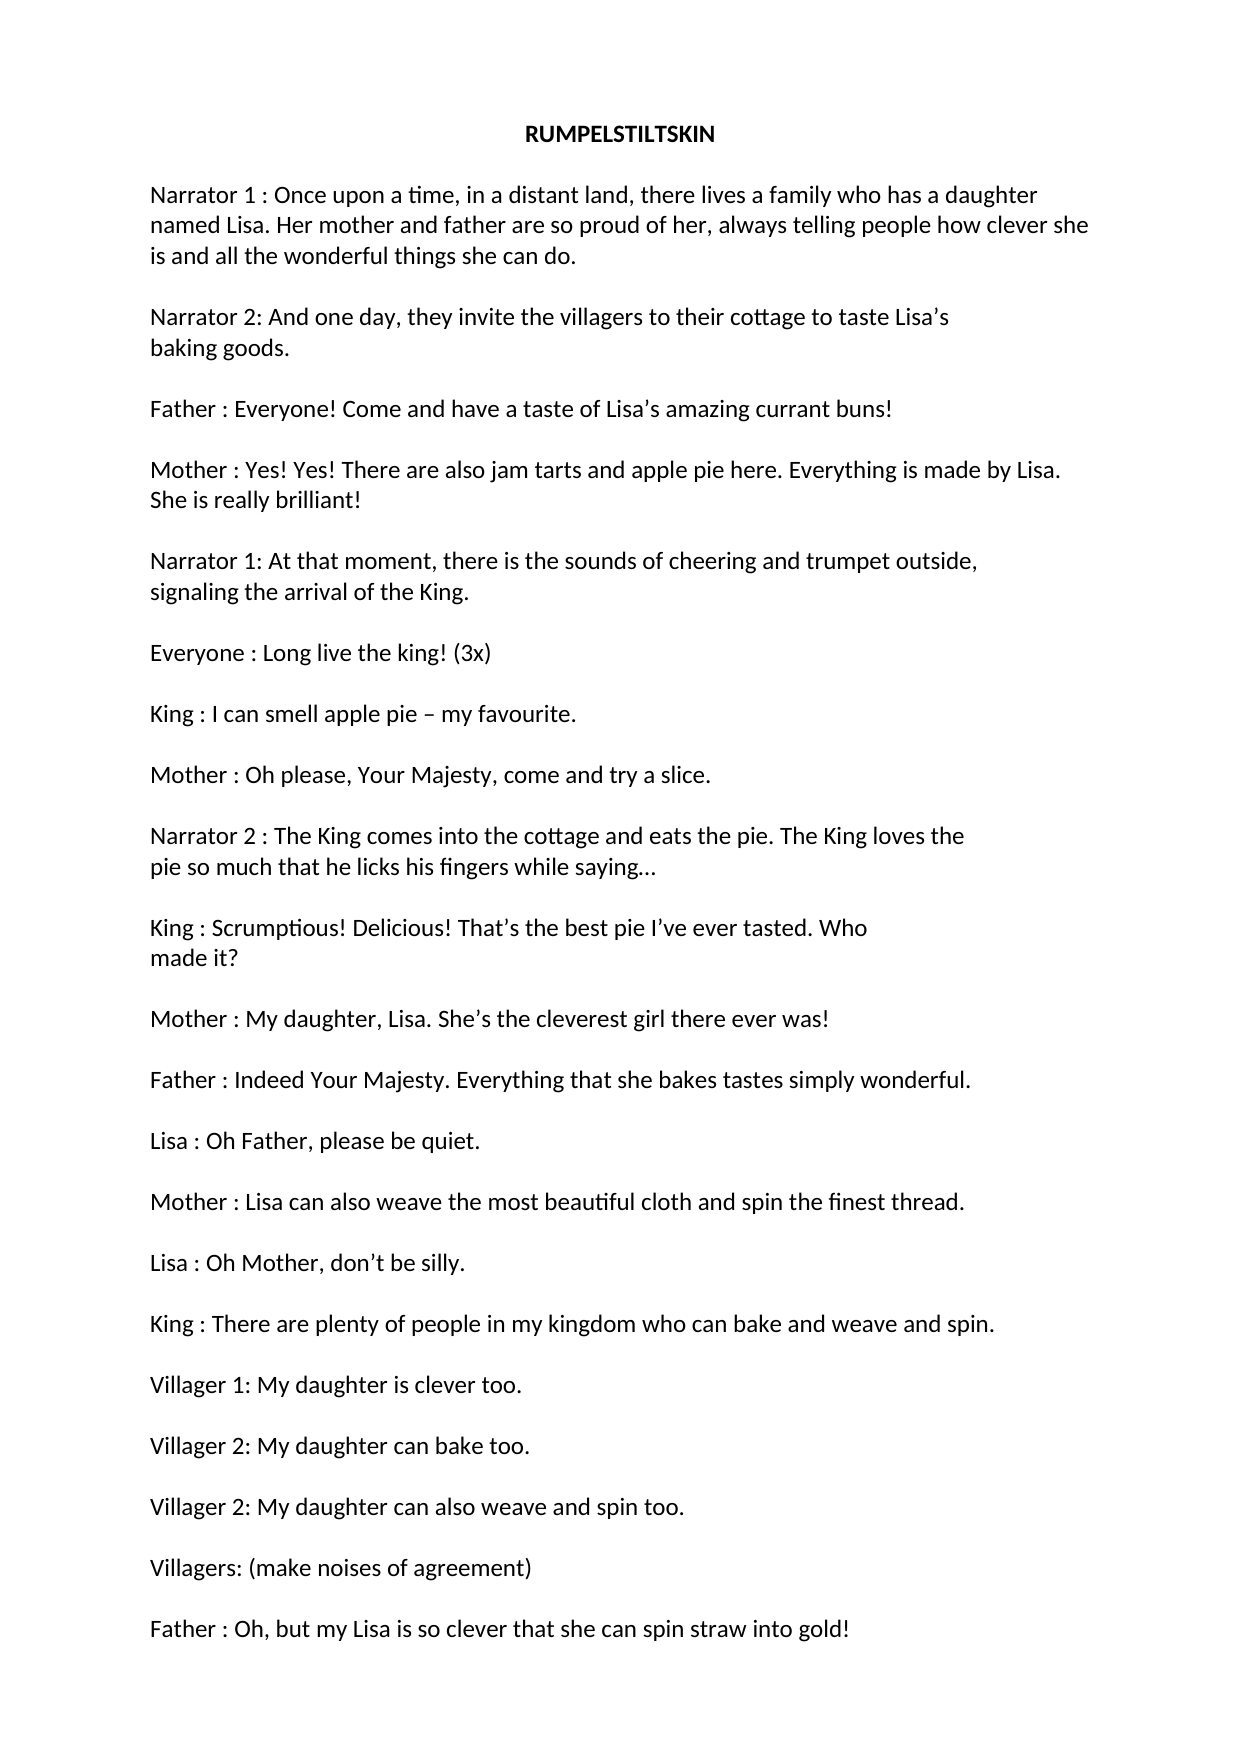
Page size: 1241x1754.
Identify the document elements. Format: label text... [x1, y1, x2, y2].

text Mother : Yes! Yes! There are also jam tarts and apple pie here. Everything is made by Lisa. She is really brilliant! [150, 454, 1090, 515]
text Villager 2: My daughter can bake too. [150, 1431, 1090, 1461]
text made it? [150, 942, 1090, 973]
text Villager 1: My daughter is clever too. [150, 1369, 1090, 1400]
text pie so much that he licks his fingers while saying… [150, 851, 1090, 881]
text Father : Oh, but my Lisa is so clever that she can spin straw into gold! [150, 1614, 1090, 1644]
text Villager 2: My daughter can also weave and spin too. [150, 1492, 1090, 1522]
text King : I can smell apple pie – my favourite. [150, 698, 1090, 728]
text Mother : My daughter, Lisa. She’s the cleverest girl there ever was! [150, 1003, 1090, 1034]
text Mother : Oh please, Your Majesty, come and try a slice. [150, 759, 1090, 789]
text Villagers: (make noises of agreement) [150, 1553, 1090, 1583]
text King : There are plenty of people in my kingdom who can bake and weave and spin. [150, 1308, 1090, 1339]
text Narrator 2: And one day, they invite the villagers to their cottage to taste Lisa’s [150, 301, 1090, 332]
text Mother : Lisa can also weave the most beautiful cloth and spin the finest thread. [150, 1186, 1090, 1217]
text signaling the arrival of the King. [150, 576, 1090, 606]
text Father : Indeed Your Majesty. Everything that she bakes tastes simply wonderful. [150, 1064, 1090, 1095]
text Everyone : Long live the king! (3x) [150, 637, 1090, 667]
text King : Scrumptious! Delicious! That’s the best pie I’ve ever tasted. Who [150, 912, 1090, 942]
text Lisa : Oh Father, please be quiet. [150, 1125, 1090, 1156]
text RUMPELSTILTSKIN [150, 118, 1090, 149]
text Narrator 1 : Once upon a time, in a distant land, there lives a family who has a daughter named Lisa. Her mother and father are so proud of her, always telling people how clever she is and all the wonderful things she can do. [150, 179, 1090, 271]
text Lisa : Oh Mother, don’t be silly. [150, 1247, 1090, 1278]
text Father : Everyone! Come and have a taste of Lisa’s amazing currant buns! [150, 393, 1090, 423]
text Narrator 1: At that moment, there is the sounds of cheering and trumpet outside, [150, 545, 1090, 576]
text Narrator 2 : The King comes into the cottage and eats the pie. The King loves the [150, 820, 1090, 851]
text baking goods. [150, 332, 1090, 362]
